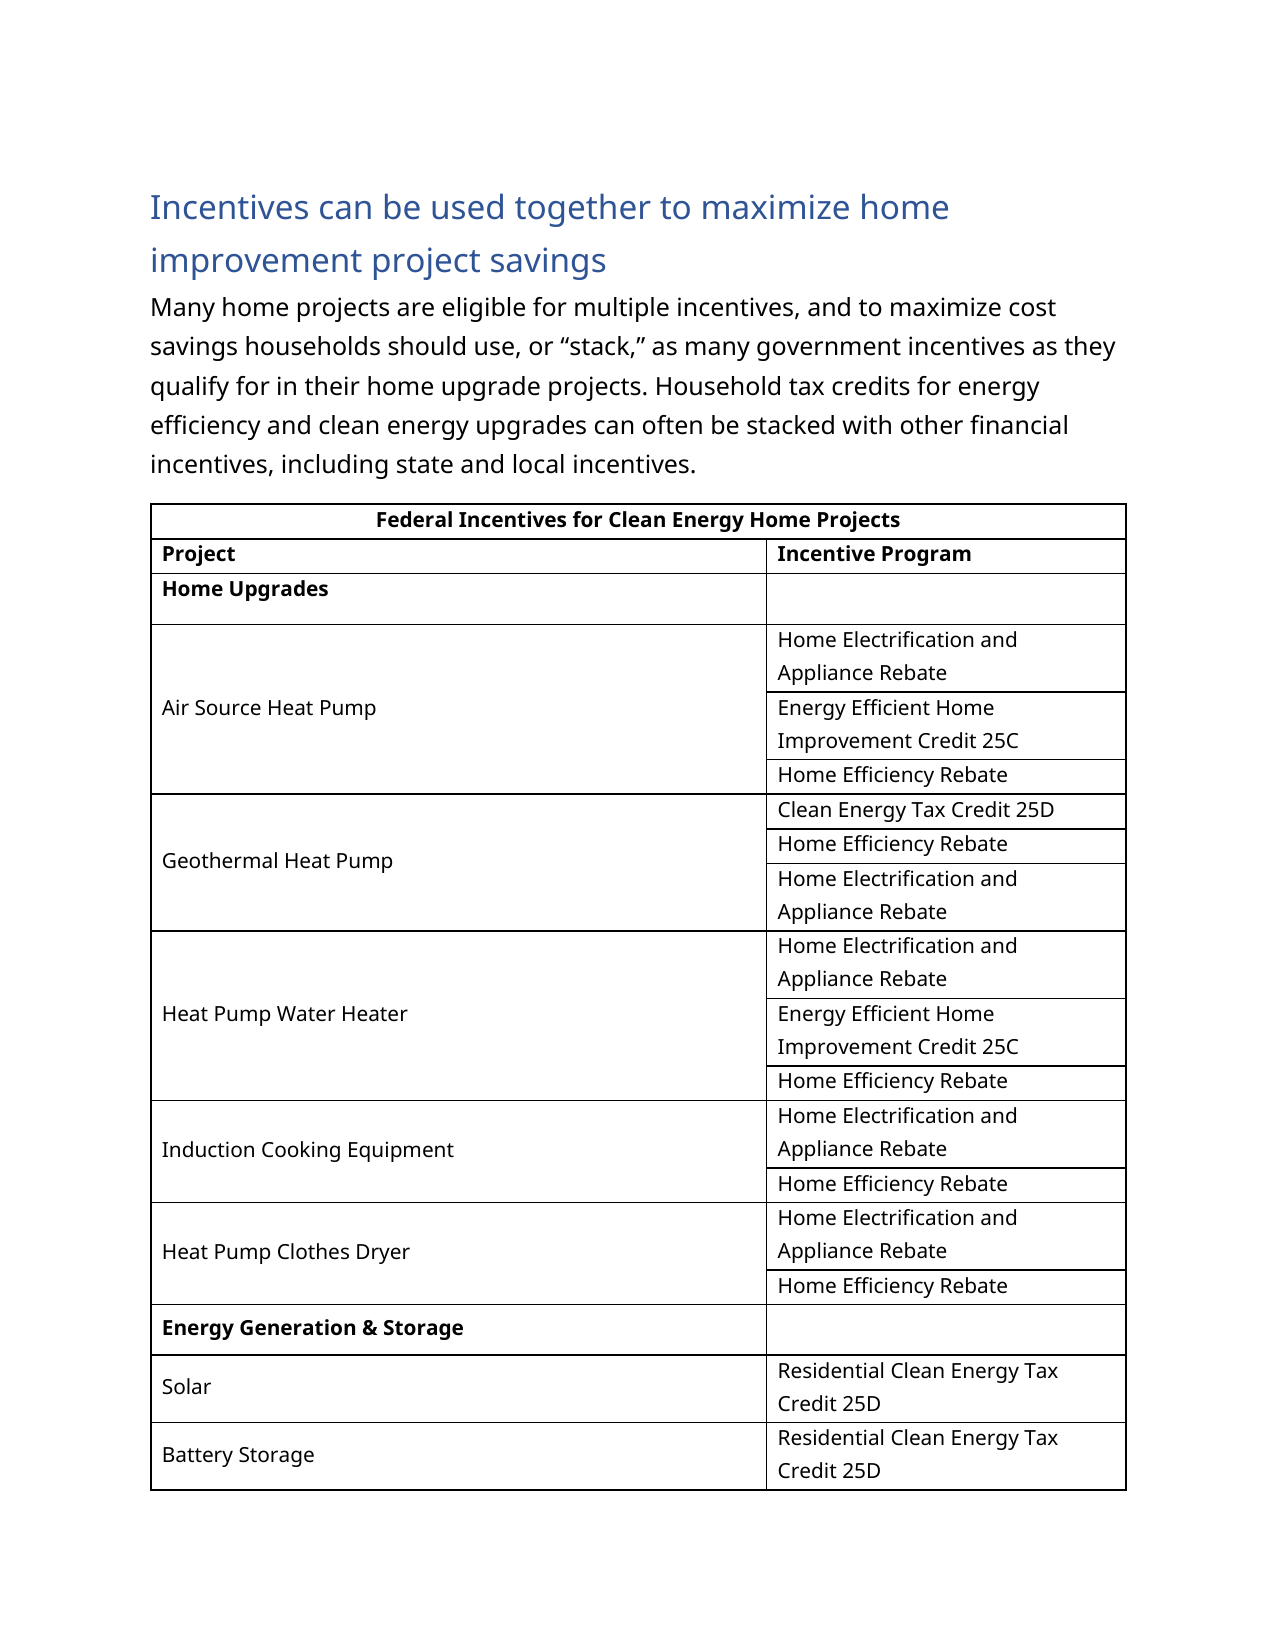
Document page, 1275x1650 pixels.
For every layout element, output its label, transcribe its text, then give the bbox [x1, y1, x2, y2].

table_cell Energy Efficient Home Improvement Credit 25C [767, 999, 1125, 1065]
table_cell Home Electrification and Appliance Rebate [767, 932, 1125, 997]
table_cell Solar [152, 1356, 766, 1422]
table_cell Heat Pump Clothes Dryer [152, 1203, 766, 1304]
table_cell Home Efficiency Rebate [767, 1271, 1125, 1304]
table_cell [767, 1305, 1125, 1354]
table_cell Home Efficiency Rebate [767, 1067, 1125, 1099]
table_header Federal Incentives for Clean Energy Home Projects [152, 505, 1125, 538]
table_cell Home Electrification and Appliance Rebate [767, 864, 1125, 930]
table_cell Project [152, 540, 766, 572]
table_cell Energy Generation & Storage [152, 1305, 766, 1354]
table_cell Home Upgrades [152, 574, 766, 624]
table_cell Home Efficiency Rebate [767, 830, 1125, 862]
table_cell Home Electrification and Appliance Rebate [767, 1101, 1125, 1167]
table_cell [767, 574, 1125, 624]
table_cell Energy Efficient Home Improvement Credit 25C [767, 693, 1125, 759]
table_cell Battery Storage [152, 1423, 766, 1489]
table_cell Incentive Program [767, 540, 1125, 572]
table_cell Clean Energy Tax Credit 25D [767, 795, 1125, 828]
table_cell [767, 1203, 1125, 1269]
table_cell Home Efficiency Rebate [767, 1169, 1125, 1202]
table_cell Home Electrification and Appliance Rebate [767, 625, 1125, 691]
table_cell Geothermal Heat Pump [152, 795, 766, 930]
text Incentives can be used together to maximize home improvement project savings [150, 184, 1125, 282]
table_cell Residential Clean Energy Tax Credit 25D [767, 1356, 1125, 1422]
table_cell Home Efficiency Rebate [767, 760, 1125, 793]
table_cell Air Source Heat Pump [152, 625, 766, 793]
table_cell Residential Clean Energy Tax Credit 25D [767, 1423, 1125, 1489]
table_cell Induction Cooking Equipment [152, 1101, 766, 1202]
text Many home projects are eligible for multiple incentives, and to maximize cost savings households should use, or “stack,” as many government incentives as they qualify for in their home upgrade projects. Household tax credits for energy efficiency and clean energy upgrades can often be stacked with other financial incentives, including state and local incentives. [150, 289, 1125, 481]
table_cell Heat Pump Water Heater [152, 932, 766, 1099]
